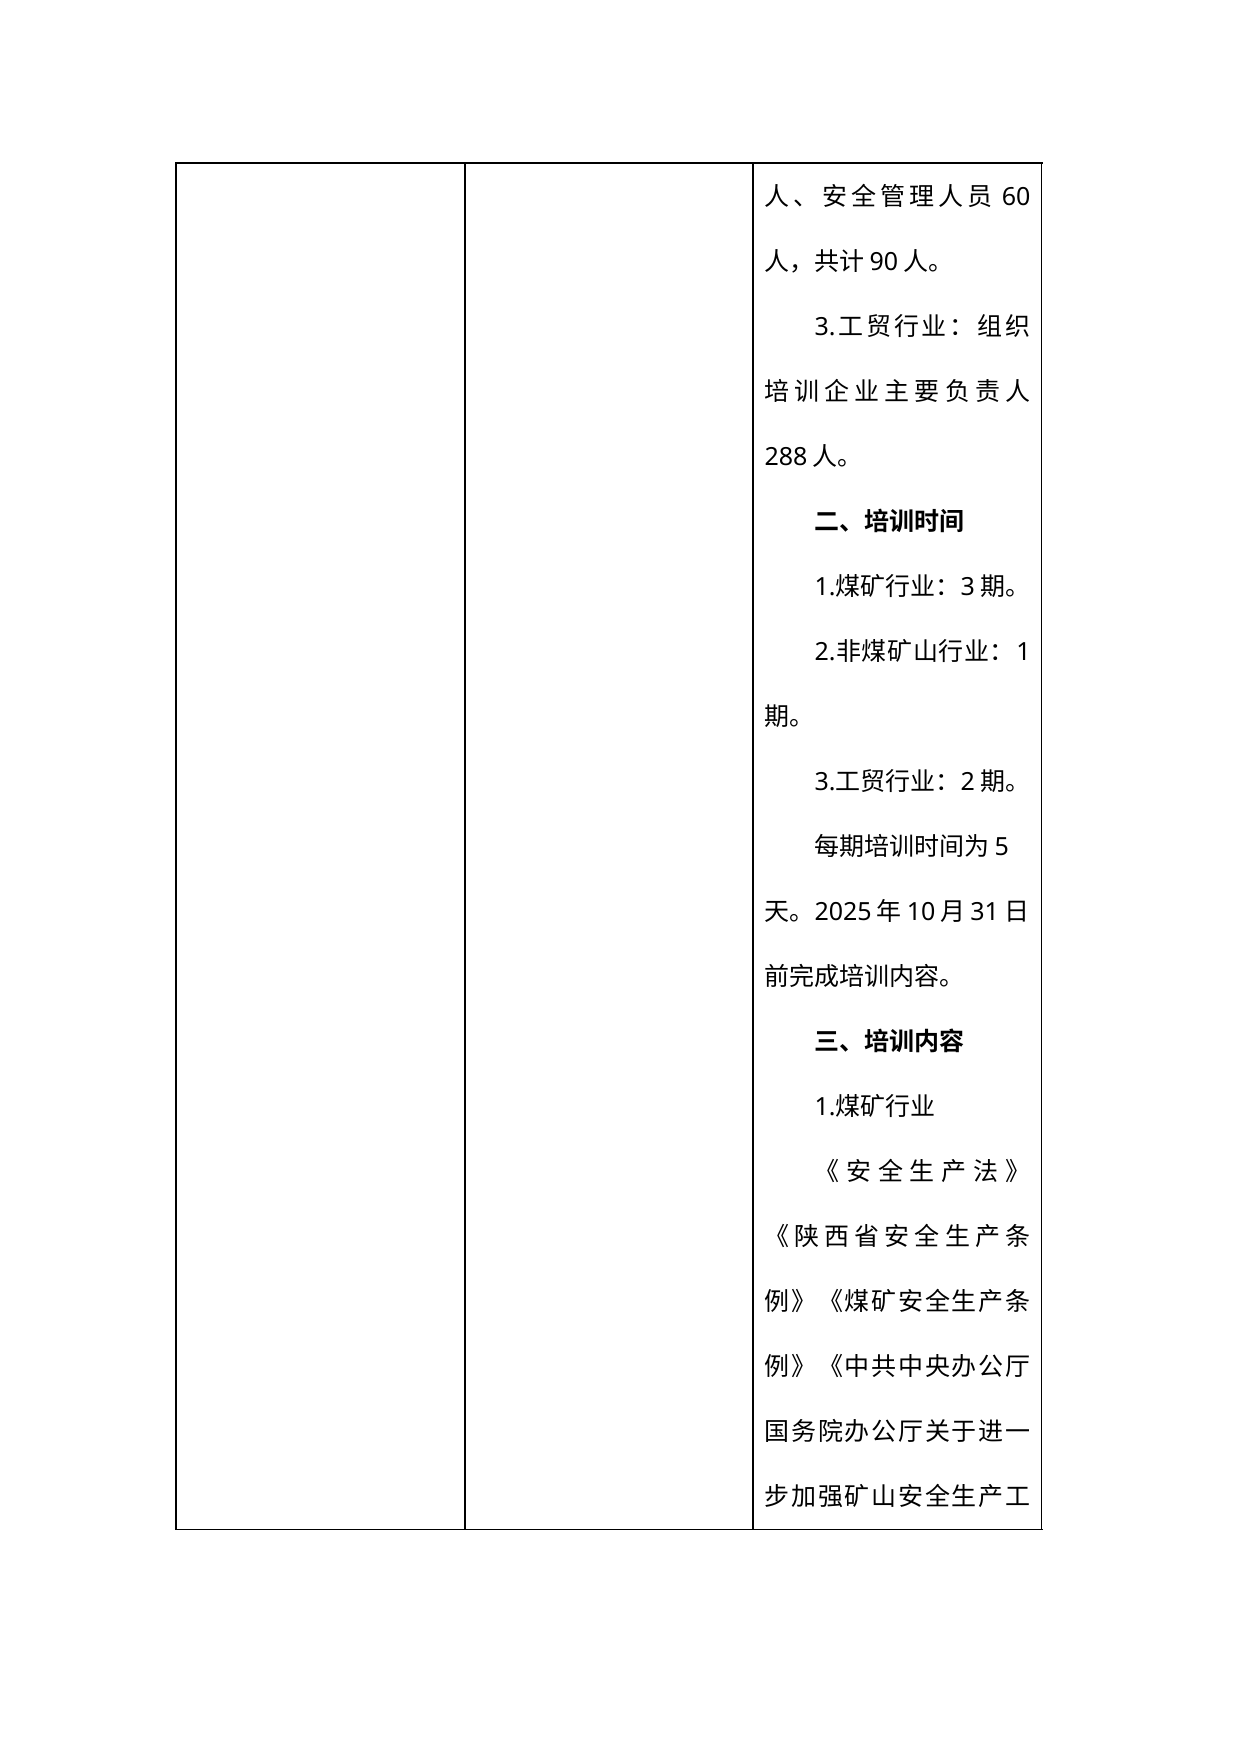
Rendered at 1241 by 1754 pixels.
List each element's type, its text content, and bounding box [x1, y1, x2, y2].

table_cell [466, 164, 752, 1528]
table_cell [754, 164, 1041, 1528]
table_cell 1 [177, 164, 464, 1528]
